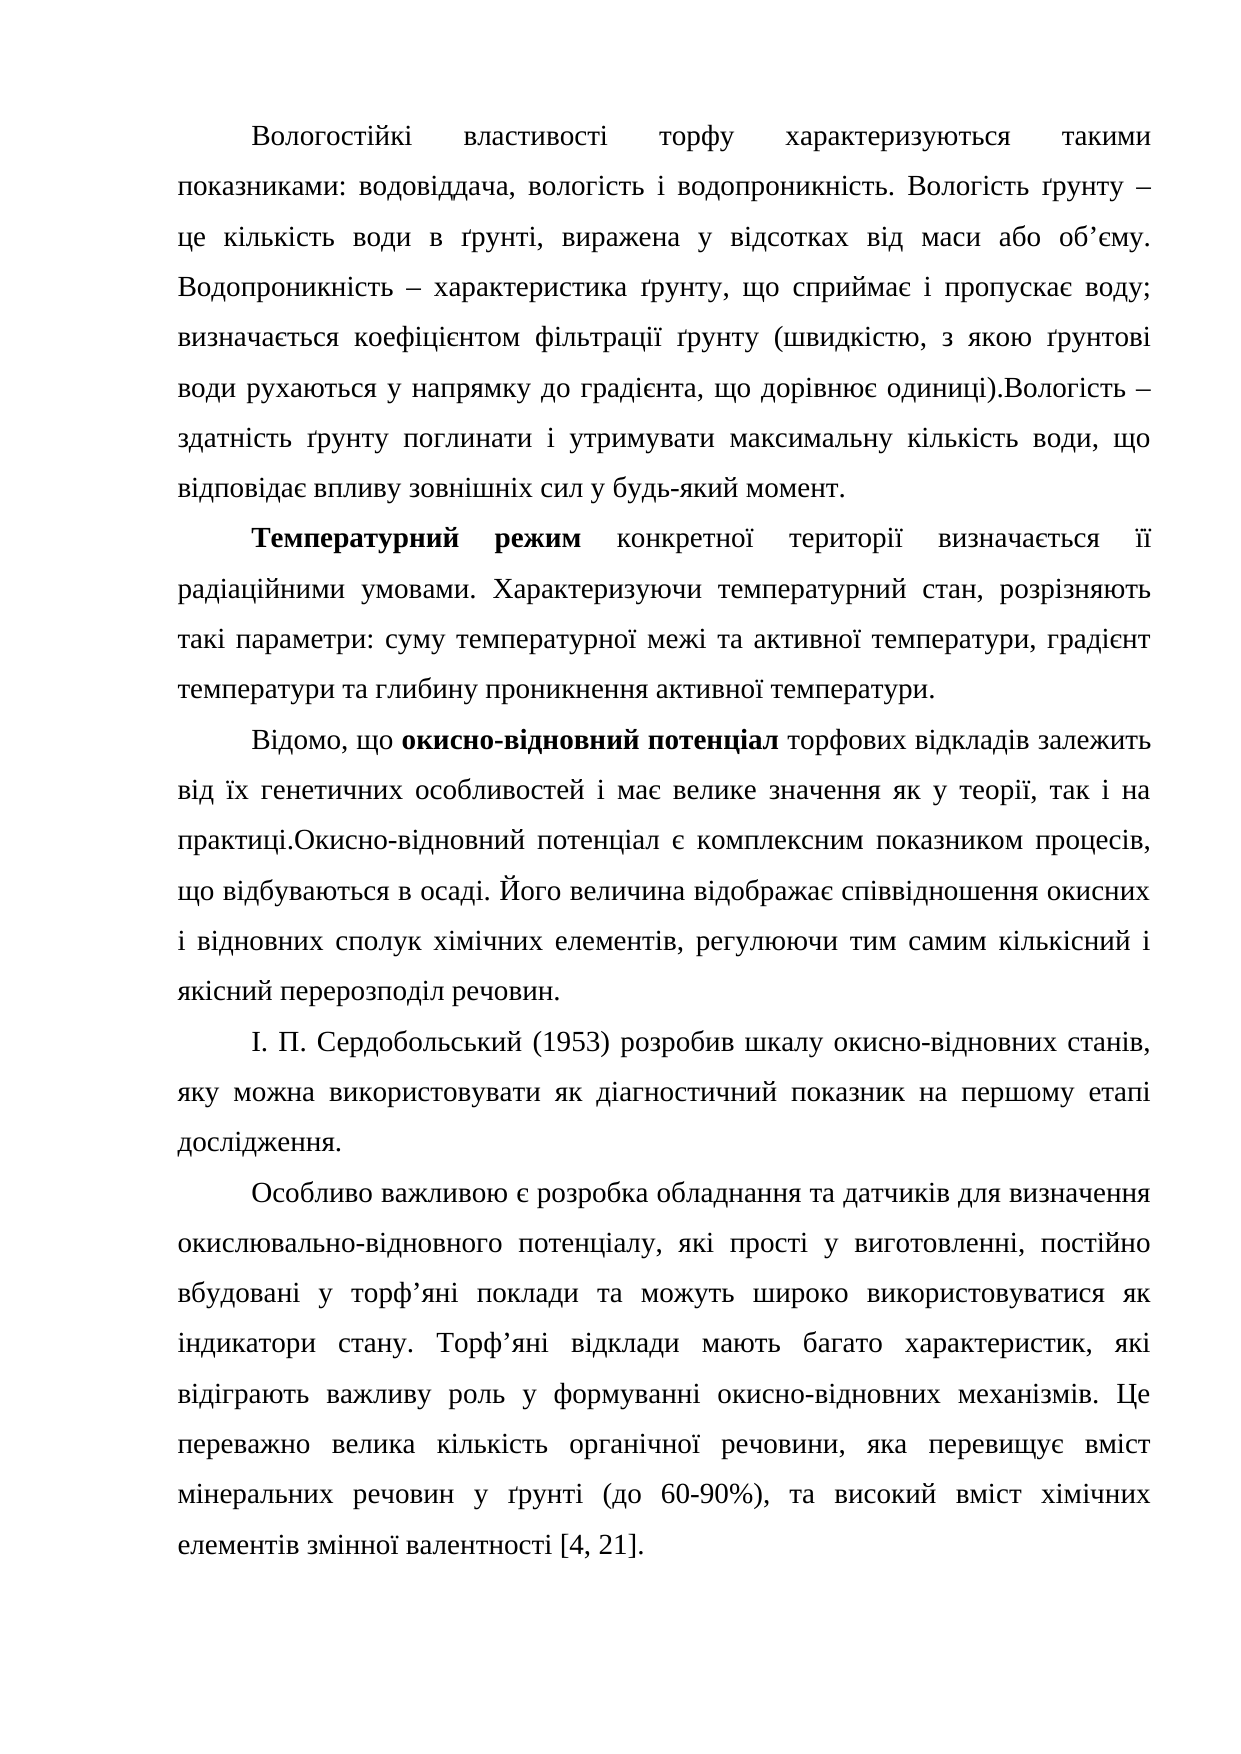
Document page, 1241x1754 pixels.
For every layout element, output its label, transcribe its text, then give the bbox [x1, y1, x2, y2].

text Вологостійкі властивості торфу характеризуються такими показниками: водовіддача, вологість і водопроникність. Вологість ґрунту – це кількість води в ґрунті, виражена у відсотках від маси або об’єму. Водопроникність – характеристика ґрунту, що сприймає і пропускає воду; визначається коефіцієнтом фільтрації ґрунту (швидкістю, з якою ґрунтові води рухаються у напрямку до градієнта, що дорівнює одиниці).Вологість – здатність ґрунту поглинати і утримувати максимальну кількість води, що відповідає впливу зовнішніх сил у будь-який момент. [177, 118, 1152, 504]
text Температурний режим конкретної території визначається її радіаційними умовами. Характеризуючи температурний стан, розрізняють такі параметри: суму температурної межі та активної температури, градієнт температури та глибину проникнення активної температури. [177, 521, 1152, 705]
text І. П. Сердобольський (1953) розробив шкалу окисно-відновних станів, яку можна використовувати як діагностичний показник на першому етапі дослідження. [177, 1024, 1152, 1158]
text Відомо, що окисно-відновний потенціал торфових відкладів залежить від їх генетичних особливостей і має велике значення як у теорії, так і на практиці.Окисно-відновний потенціал є комплексним показником процесів, що відбуваються в осаді. Його величина відображає співвідношення окисних і відновних сполук хімічних елементів, регулюючи тим самим кількісний і якісний перерозподіл речовин. [177, 722, 1152, 1007]
text Особливо важливою є розробка обладнання та датчиків для визначення окислювально-відновного потенціалу, які прості у виготовленні, постійно вбудовані у торф’яні поклади та можуть широко використовуватися як індикатори стану. Торф’яні відклади мають багато характеристик, які відіграють важливу роль у формуванні окисно-відновних механізмів. Це переважно велика кількість органічної речовини, яка перевищує вміст мінеральних речовин у ґрунті (до 60-90%), та високий вміст хімічних елементів змінної валентності [4, 21]. [177, 1175, 1152, 1560]
